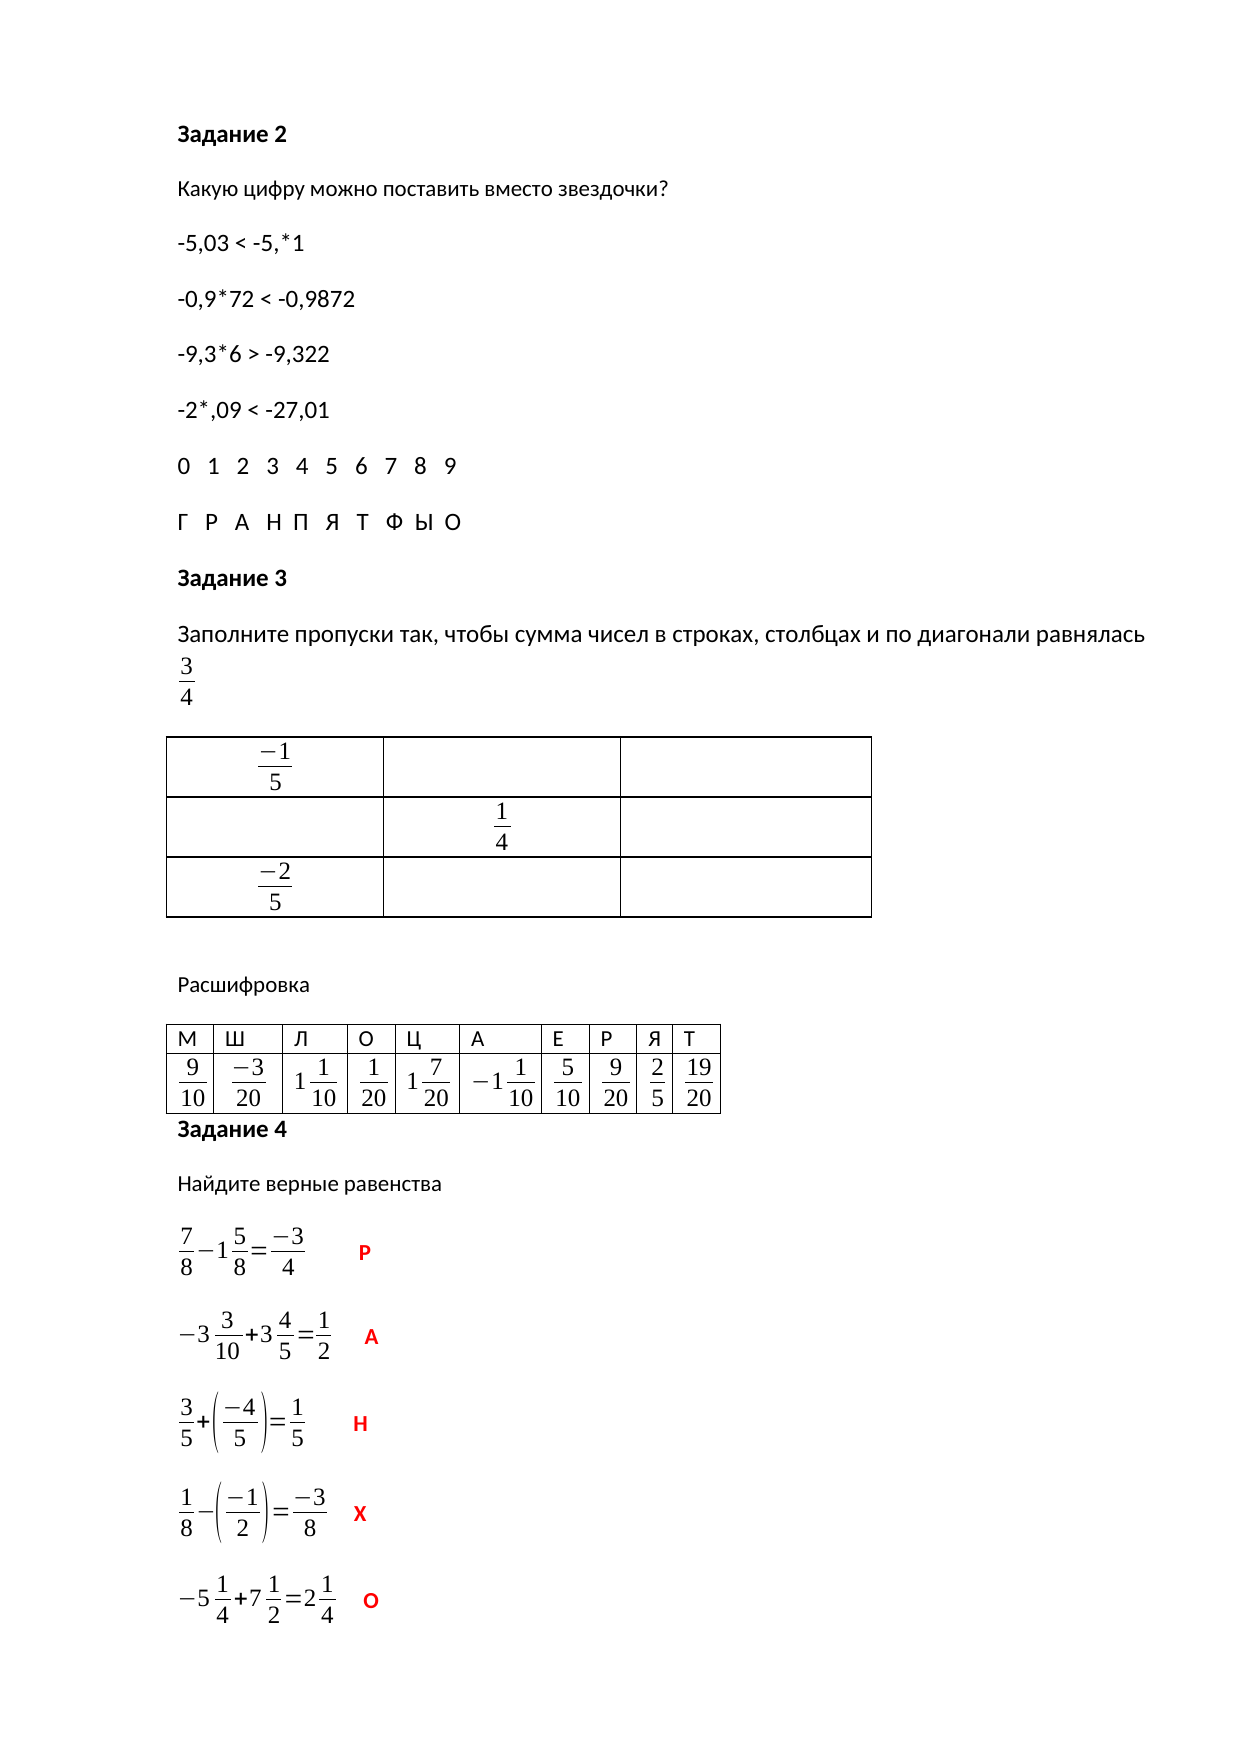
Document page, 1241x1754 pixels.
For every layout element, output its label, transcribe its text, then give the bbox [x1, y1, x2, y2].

text Какую цифру можно поставить вместо звездочки? [177, 174, 1152, 202]
table_cell [621, 798, 871, 856]
text Р [177, 1222, 1152, 1281]
text Н [177, 1390, 1152, 1455]
table_cell [214, 1054, 282, 1113]
text Заполните пропуски так, чтобы сумма чисел в строках, столбцах и по диагонали равнялась [177, 618, 1152, 711]
text Г Р А Н П Я Т Ф Ы О [177, 506, 1152, 537]
text -2*,09 < -27,01 [177, 394, 1152, 425]
table_cell [384, 858, 620, 916]
text А [177, 1306, 1152, 1365]
table_header Р [590, 1025, 636, 1053]
table_header Л [283, 1025, 347, 1053]
table_cell [673, 1054, 720, 1113]
table_header Ц [396, 1025, 459, 1053]
table_cell [542, 1054, 589, 1113]
table_header [384, 738, 620, 796]
text Найдите верные равенства [177, 1169, 1152, 1197]
text 0 1 2 3 4 5 6 7 8 9 [177, 450, 1152, 481]
text Задание 3 [177, 562, 1152, 592]
table_cell [384, 798, 620, 856]
table_header А [460, 1025, 541, 1053]
table_cell [460, 1054, 541, 1113]
table_header М [167, 1025, 213, 1053]
table_cell [621, 858, 871, 916]
table_header Ш [214, 1025, 282, 1053]
table_header Е [542, 1025, 589, 1053]
text -5,03 < -5,*1 [177, 227, 1152, 257]
table_header Я [637, 1025, 672, 1053]
table_cell [167, 1054, 213, 1113]
text Задание 4 [177, 1114, 1152, 1144]
text Задание 2 [177, 118, 1152, 149]
text О [177, 1570, 1152, 1629]
table_header [167, 738, 383, 796]
table_cell [167, 798, 383, 856]
text -0,9*72 < -0,9872 [177, 283, 1152, 313]
table_cell [396, 1054, 459, 1113]
table_header [621, 738, 871, 796]
text -9,3*6 > -9,322 [177, 339, 1152, 369]
text Х [177, 1480, 1152, 1545]
table_header О [348, 1025, 395, 1053]
table_header Т [673, 1025, 720, 1053]
table_cell [348, 1054, 395, 1113]
text Расшифровка [177, 971, 1152, 998]
table_cell [283, 1054, 347, 1113]
table_cell [590, 1054, 636, 1113]
table_cell [167, 858, 383, 916]
table_cell [637, 1054, 672, 1113]
